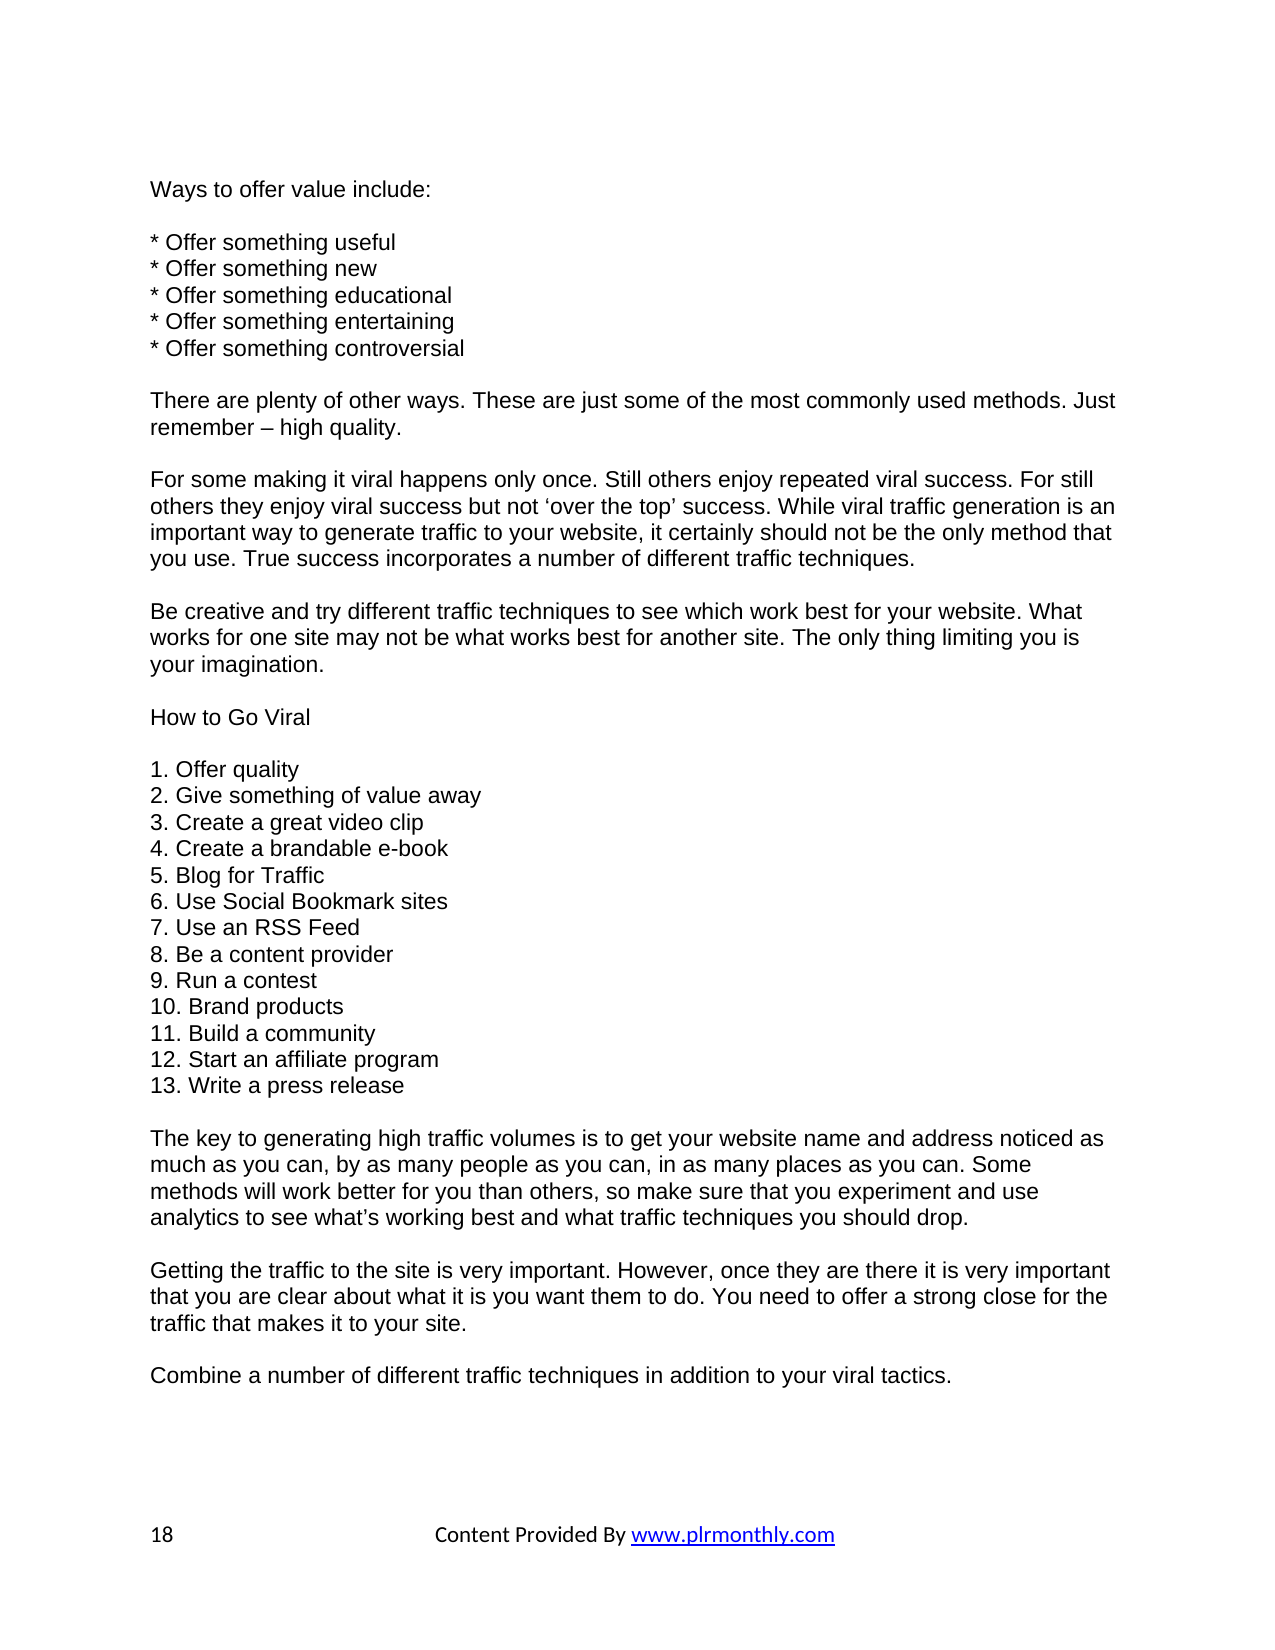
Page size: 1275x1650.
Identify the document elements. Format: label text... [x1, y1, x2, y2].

text There are plenty of other ways. These are just some of the most commonly used methods. Just remember – high quality. [150, 387, 1125, 440]
text * Offer something entertaining [150, 308, 1125, 334]
text 7. Use an RSS Feed [150, 914, 1125, 941]
text 6. Use Social Bookmark sites [150, 888, 1125, 914]
text 12. Start an affiliate program [150, 1046, 1125, 1072]
text Getting the traffic to the site is very important. However, once they are there it is very important that you are clear about what it is you want them to do. You need to offer a strong close for the traffic that makes it to your site. [150, 1257, 1125, 1336]
text * Offer something educational [150, 282, 1125, 308]
text * Offer something controversial [150, 334, 1125, 361]
text Be creative and try different traffic techniques to see which work best for your website. What works for one site may not be what works best for another site. The only thing limiting you is your imagination. [150, 598, 1125, 677]
text 8. Be a content provider [150, 941, 1125, 967]
text 13. Write a press release [150, 1072, 1125, 1099]
text * Offer something new [150, 255, 1125, 282]
text 3. Create a great video clip [150, 809, 1125, 835]
text * Offer something useful [150, 229, 1125, 255]
text 1. Offer quality [150, 756, 1125, 782]
text 2. Give something of value away [150, 782, 1125, 809]
text The key to generating high traffic volumes is to get your website name and address noticed as much as you can, by as many people as you can, in as many places as you can. Some methods will work better for you than others, so make sure that you experiment and use analytics to see what’s working best and what traffic techniques you should drop. [150, 1125, 1125, 1231]
text Combine a number of different traffic techniques in addition to your viral tactics. [150, 1362, 1125, 1389]
text 11. Build a community [150, 1020, 1125, 1046]
text 4. Create a brandable e-book [150, 835, 1125, 862]
text 10. Brand products [150, 993, 1125, 1020]
text Ways to offer value include: [150, 176, 1125, 203]
text How to Go Viral [150, 703, 1125, 730]
text 5. Blog for Traffic [150, 862, 1125, 888]
text For some making it viral happens only once. Still others enjoy repeated viral success. For still others they enjoy viral success but not ‘over the top’ success. While viral traffic generation is an important way to generate traffic to your website, it certainly should not be the only method that you use. True success incorporates a number of different traffic techniques. [150, 466, 1125, 572]
text 9. Run a contest [150, 967, 1125, 993]
